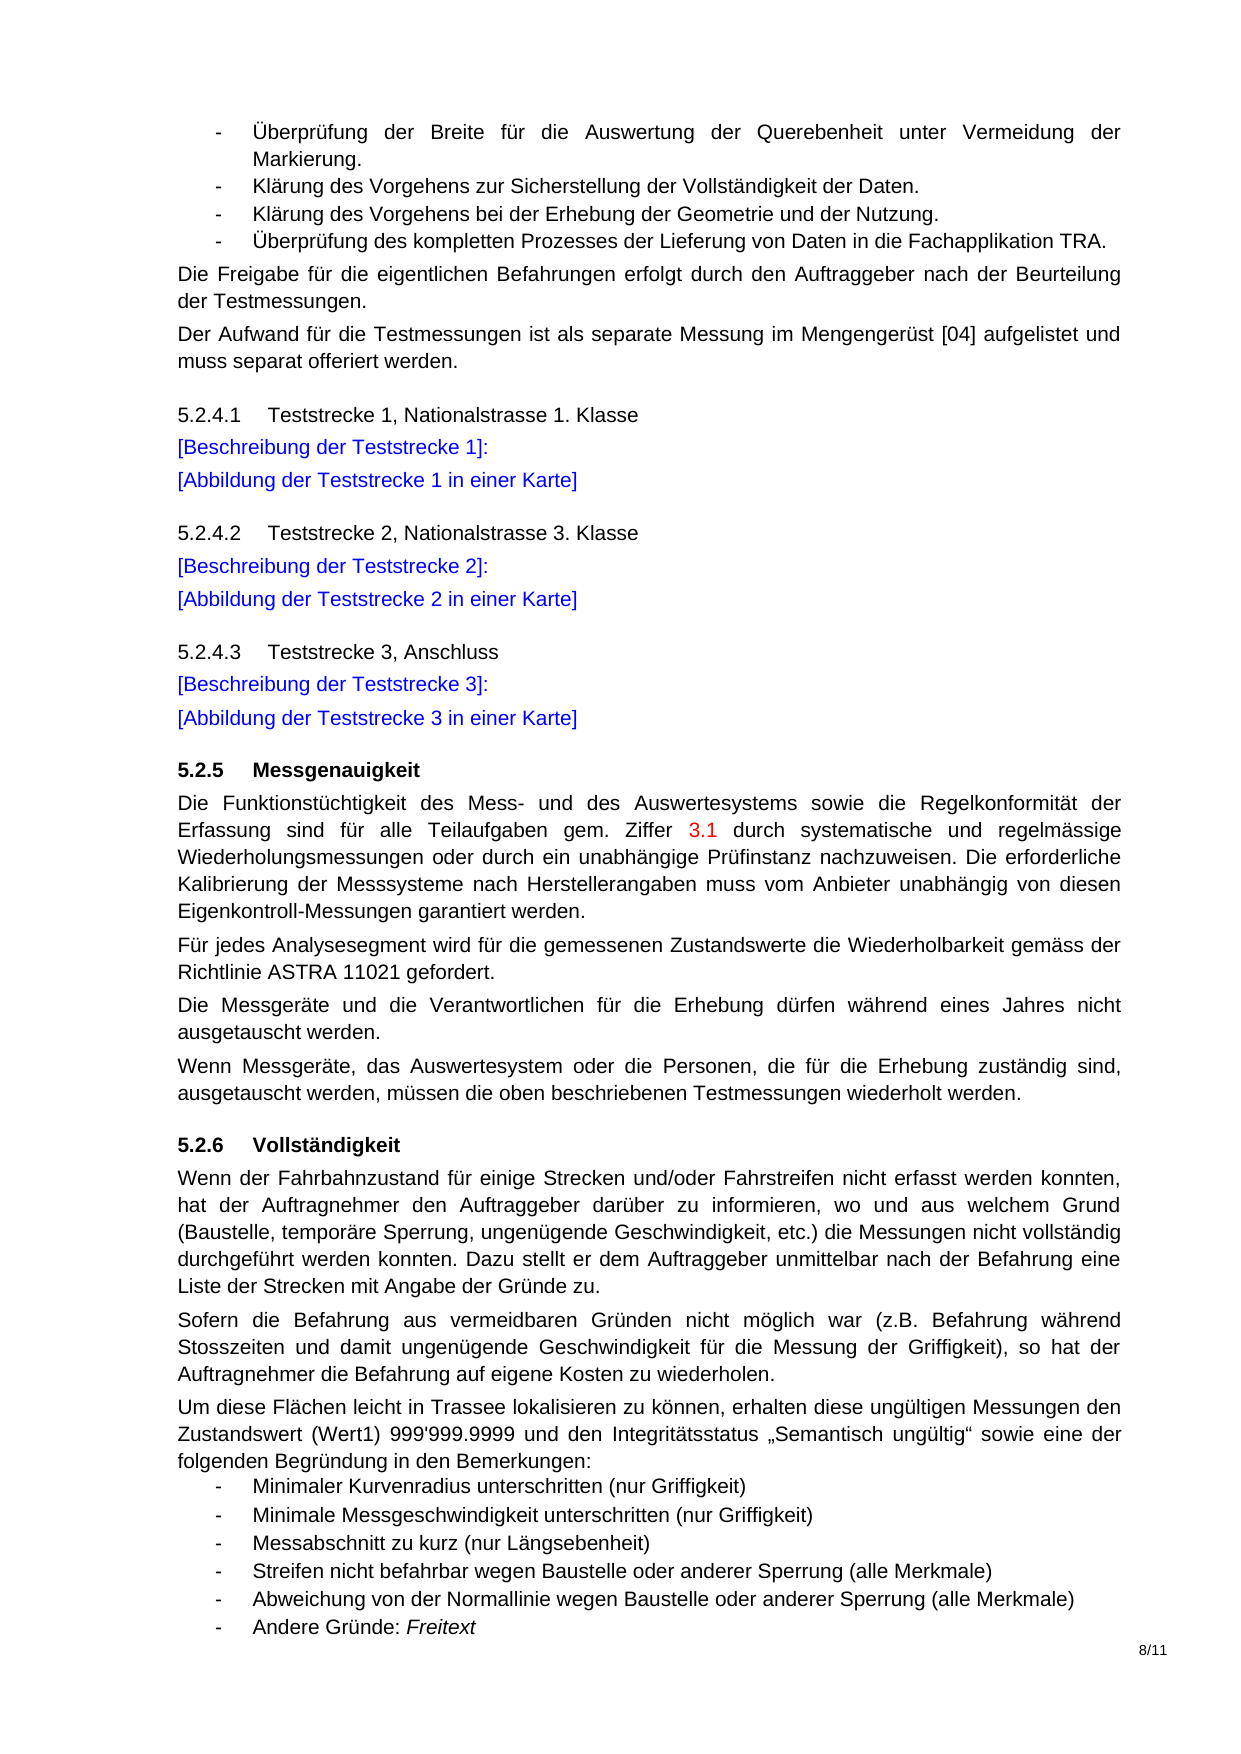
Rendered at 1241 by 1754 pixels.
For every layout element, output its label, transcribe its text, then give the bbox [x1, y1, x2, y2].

list Messabschnitt zu kurz (nur Längsebenheit) [215, 1531, 1122, 1554]
text Um diese Flächen leicht in Trassee lokalisieren zu können, erhalten diese ungültigen Messungen den Zustandswert (Wert1) 999'999.9999 und den Integritätsstatus „Semantisch ungültig“ sowie eine der folgenden Begründung in den Bemerkungen: [177, 1393, 1122, 1474]
list Andere Gründe: Freitext [215, 1615, 1122, 1639]
list Abweichung von der Normallinie wegen Baustelle oder anderer Sperrung (alle Merkmale) [215, 1587, 1122, 1611]
text Die Funktionstüchtigkeit des Mess- und des Auswertesystems sowie die Regelkonformität der Erfassung sind für alle Teilaufgaben gem. Ziffer 3.1 durch systematische und regelmässige Wiederholungsmessungen oder durch ein unabhängige Prüfinstanz nachzuweisen. Die erforderliche Kalibrierung der Messsysteme nach Herstellerangaben muss vom Anbieter unabhängig von diesen Eigenkontroll-Messungen garantiert werden. [177, 789, 1122, 924]
subtitle Messgenauigkeit [177, 756, 1122, 783]
text [Abbildung der Teststrecke 2 in einer Karte] [177, 585, 1122, 612]
text Die Freigabe für die eigentlichen Befahrungen erfolgt durch den Auftraggeber nach der Beurteilung der Testmessungen. [177, 260, 1122, 314]
text [Beschreibung der Teststrecke 1]: [177, 433, 1122, 460]
subtitle Teststrecke 1, Nationalstrasse 1. Klasse [177, 399, 1122, 426]
list Minimaler Kurvenradius unterschritten (nur Griffigkeit) [215, 1474, 1122, 1498]
text Für jedes Analysesegment wird für die gemessenen Zustandswerte die Wiederholbarkeit gemäss der Richtlinie ASTRA 11021 gefordert. [177, 931, 1122, 985]
text Die Messgeräte und die Verantwortlichen für die Erhebung dürfen während eines Jahres nicht ausgetauscht werden. [177, 991, 1122, 1045]
list Klärung des Vorgehens zur Sicherstellung der Vollständigkeit der Daten. [215, 172, 1122, 199]
list Klärung des Vorgehens bei der Erhebung der Geometrie und der Nutzung. [215, 199, 1122, 226]
text [Beschreibung der Teststrecke 3]: [177, 670, 1122, 697]
subtitle Vollständigkeit [177, 1131, 1122, 1158]
subtitle Teststrecke 2, Nationalstrasse 3. Klasse [177, 518, 1122, 545]
list Minimale Messgeschwindigkeit unterschritten (nur Griffigkeit) [215, 1502, 1122, 1526]
list Überprüfung des kompletten Prozesses der Lieferung von Daten in die Fachapplikation TRA. [215, 226, 1122, 253]
text Sofern die Befahrung aus vermeidbaren Gründen nicht möglich war (z.B. Befahrung während Stosszeiten und damit ungenügende Geschwindigkeit für die Messung der Griffigkeit), so hat der Auftragnehmer die Befahrung auf eigene Kosten zu wiederholen. [177, 1306, 1122, 1387]
text Wenn der Fahrbahnzustand für einige Strecken und/oder Fahrstreifen nicht erfasst werden konnten, hat der Auftragnehmer den Auftraggeber darüber zu informieren, wo und aus welchem Grund (Baustelle, temporäre Sperrung, ungenügende Geschwindigkeit, etc.) die Messungen nicht vollständig durchgeführt werden konnten. Dazu stellt er dem Auftraggeber unmittelbar nach der Befahrung eine Liste der Strecken mit Angabe der Gründe zu. [177, 1164, 1122, 1299]
text [Abbildung der Teststrecke 1 in einer Karte] [177, 466, 1122, 493]
text [Beschreibung der Teststrecke 2]: [177, 551, 1122, 578]
list Streifen nicht befahrbar wegen Baustelle oder anderer Sperrung (alle Merkmale) [215, 1559, 1122, 1583]
text [Abbildung der Teststrecke 3 in einer Karte] [177, 703, 1122, 731]
list Überprüfung der Breite für die Auswertung der Querebenheit unter Vermeidung der Markierung. [215, 118, 1122, 172]
text Wenn Messgeräte, das Auswertesystem oder die Personen, die für die Erhebung zuständig sind, ausgetauscht werden, müssen die oben beschriebenen Testmessungen wiederholt werden. [177, 1051, 1122, 1106]
text Der Aufwand für die Testmessungen ist als separate Messung im Mengengerüst [04] aufgelistet und muss separat offeriert werden. [177, 320, 1122, 374]
subtitle Teststrecke 3, Anschluss [177, 637, 1122, 664]
